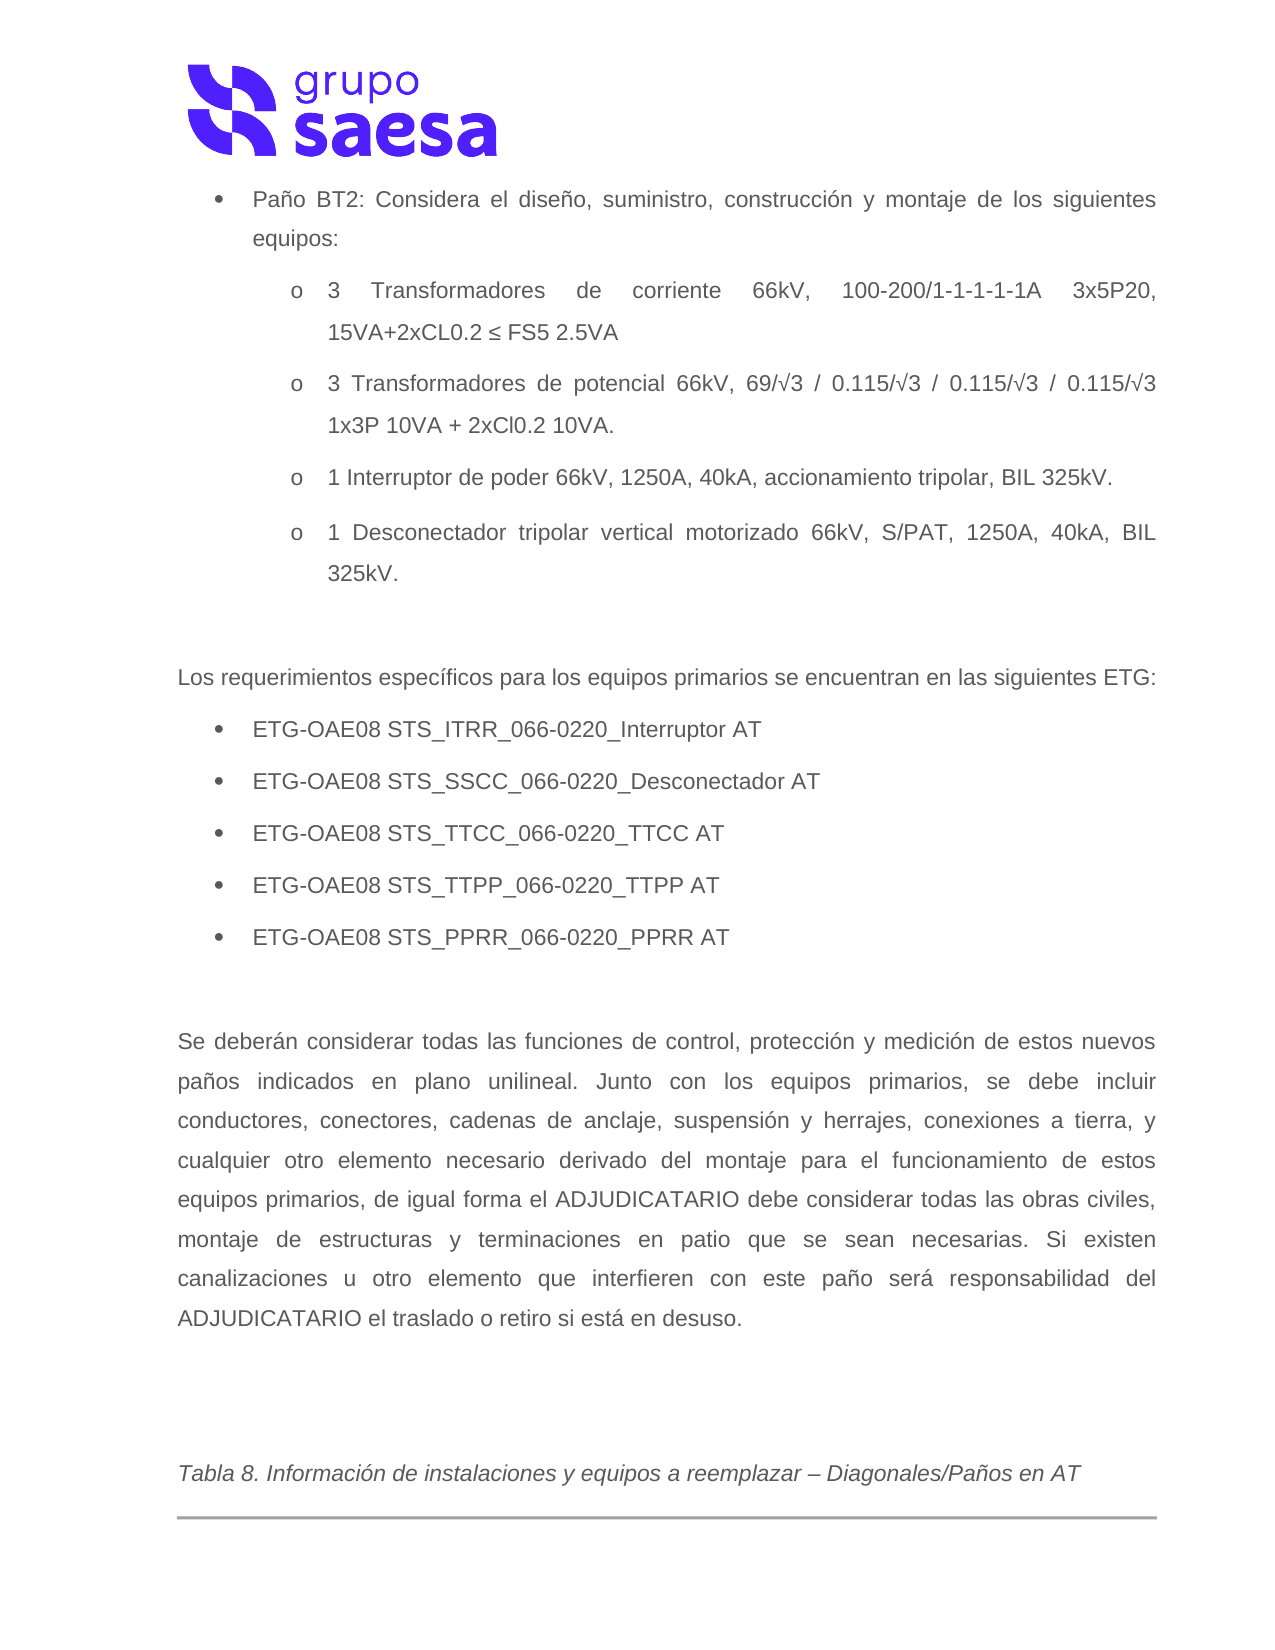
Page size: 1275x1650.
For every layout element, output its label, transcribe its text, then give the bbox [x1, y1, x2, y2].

picture [177, 56, 506, 160]
list ETG-OAE08 STS_TTPP_066-0220_TTPP AT [215, 872, 1157, 898]
list 3 Transformadores de potencial 66kV, 69/√3 / 0.115/√3 / 0.115/√3 / 0.115/√3 1x3P 10VA + 2xCl0.2 10VA. [290, 370, 1157, 438]
text Se deberán considerar todas las funciones de control, protección y medición de estos nuevos paños indicados en plano unilineal. Junto con los equipos primarios, se debe incluir conductores, conectores, cadenas de anclaje, suspensión y herrajes, conexiones a tierra, y cualquier otro elemento necesario derivado del montaje para el funcionamiento de estos equipos primarios, de igual forma el ADJUDICATARIO debe considerar todas las obras civiles, montaje de estructuras y terminaciones en patio que se sean necesarias. Si existen canalizaciones u otro elemento que interfieren con este paño será responsabilidad del ADJUDICATARIO el traslado o retiro si está en desuso. [177, 1028, 1157, 1331]
list 1 Desconectador tripolar vertical motorizado 66kV, S/PAT, 1250A, 40kA, BIL 325kV. [290, 519, 1157, 587]
list ETG-OAE08 STS_ITRR_066-0220_Interruptor AT [215, 716, 1157, 743]
list 1 Interruptor de poder 66kV, 1250A, 40kA, accionamiento tripolar, BIL 325kV. [290, 464, 1157, 492]
text Los requerimientos específicos para los equipos primarios se encuentran en las siguientes ETG: [177, 664, 1157, 691]
list 3 Transformadores de corriente 66kV, 100-200/1-1-1-1-1A 3x5P20, 15VA+2xCL0.2 ≤ FS5 2.5VA [290, 277, 1157, 345]
list ETG-OAE08 STS_SSCC_066-0220_Desconectador AT [215, 768, 1157, 794]
list ETG-OAE08 STS_TTCC_066-0220_TTCC AT [215, 820, 1157, 847]
list Paño BT2: Considera el diseño, suministro, construcción y montaje de los siguientes equipos: [215, 186, 1157, 251]
text Tabla 8. Información de instalaciones y equipos a reemplazar – Diagonales/Paños en AT [177, 1460, 1157, 1487]
list ETG-OAE08 STS_PPRR_066-0220_PPRR AT [215, 924, 1157, 951]
